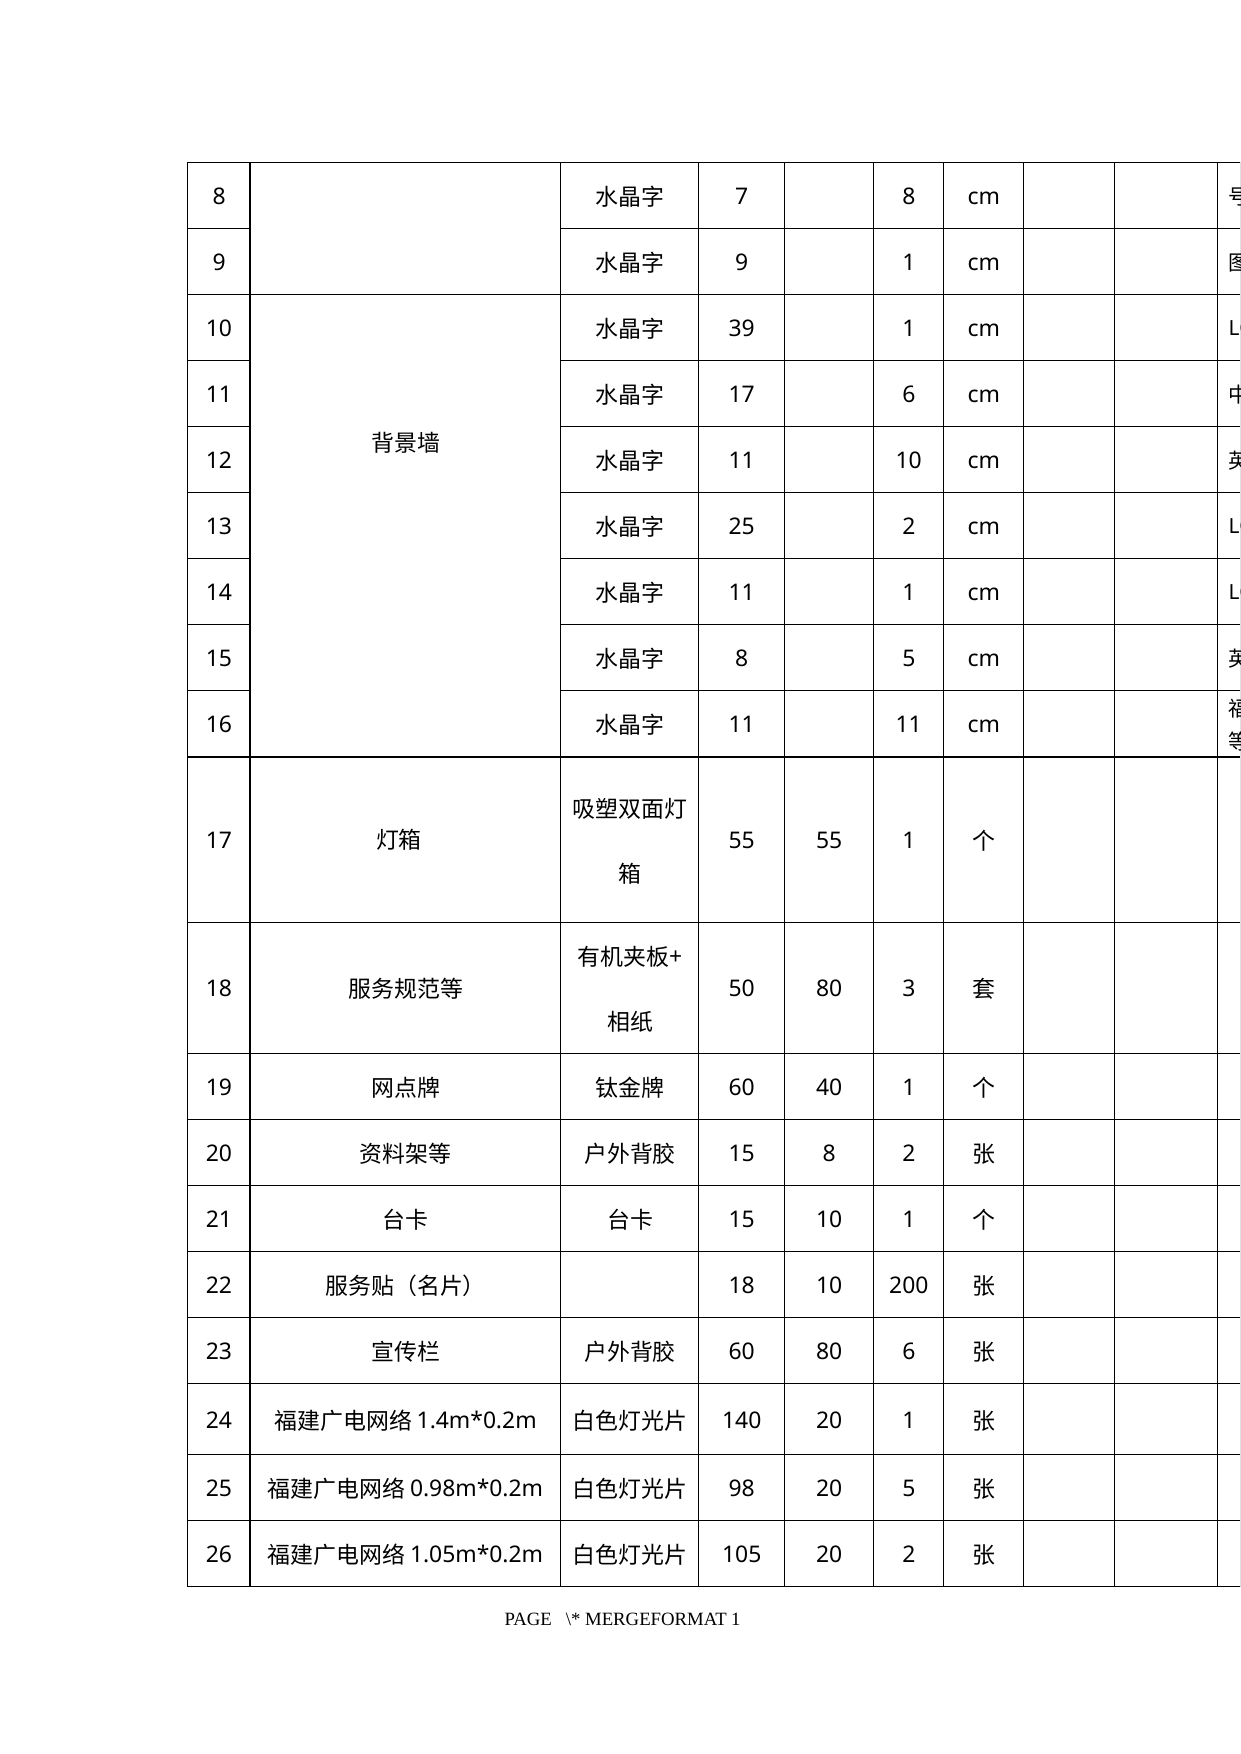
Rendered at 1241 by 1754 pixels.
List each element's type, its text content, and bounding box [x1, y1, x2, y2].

table_cell 10 [785, 1186, 873, 1251]
table_cell [1024, 1186, 1114, 1251]
table_cell [561, 1252, 698, 1317]
table_cell 50 [699, 923, 784, 1053]
table_cell [785, 559, 873, 624]
table_cell 服务贴（名片） [251, 1252, 560, 1317]
table_cell [1218, 1054, 1240, 1119]
table_cell 白色灯光片 [561, 1384, 698, 1454]
table_cell 福建广电网络1.4m*0.2m [251, 1384, 560, 1454]
table_cell 资料架等 [251, 1120, 560, 1185]
table_cell 个 [944, 1186, 1023, 1251]
table_cell 26 [188, 1521, 249, 1586]
table_cell 张 [944, 1252, 1023, 1317]
table_cell 1 [874, 758, 943, 922]
table_cell 23 [188, 1318, 249, 1383]
table_cell 22 [188, 1252, 249, 1317]
table_cell 21 [188, 1186, 249, 1251]
table_cell 20 [785, 1521, 873, 1586]
table_cell [1115, 691, 1217, 756]
table_cell 白色灯光片 [561, 1521, 698, 1586]
table_cell [1115, 427, 1217, 492]
table_cell 2 [874, 1120, 943, 1185]
table_cell cm [944, 229, 1023, 294]
table_cell 张 [944, 1120, 1023, 1185]
table_cell 张 [944, 1455, 1023, 1520]
table_cell 6 [874, 361, 943, 426]
table_cell [1024, 1318, 1114, 1383]
table_cell [1115, 493, 1217, 558]
table_cell 吸塑双面灯箱 [561, 758, 698, 922]
table_cell [1115, 1252, 1217, 1317]
table_cell 19 [188, 1054, 249, 1119]
table_cell 55 [785, 758, 873, 922]
table_cell 1 [874, 1054, 943, 1119]
table_cell 200 [874, 1252, 943, 1317]
table_cell 11 [188, 361, 249, 426]
table_cell 英文 [1218, 427, 1240, 492]
table_cell [1024, 163, 1114, 228]
table_cell 水晶字 [561, 691, 698, 756]
table_cell 16 [188, 691, 249, 756]
table_cell 98 [699, 1455, 784, 1520]
table_cell 3 [874, 923, 943, 1053]
table_cell cm [944, 493, 1023, 558]
table_cell [1024, 691, 1114, 756]
table_cell 张 [944, 1318, 1023, 1383]
table_cell cm [944, 163, 1023, 228]
table_cell [1024, 923, 1114, 1053]
table_cell 福建广电网络1.05m*0.2m [251, 1521, 560, 1586]
table_cell 24 [188, 1384, 249, 1454]
table_cell 15 [699, 1186, 784, 1251]
table_cell LOGO [1218, 559, 1240, 624]
table_cell 60 [699, 1054, 784, 1119]
table_cell 17 [699, 361, 784, 426]
table_cell [785, 427, 873, 492]
table_cell 1 [874, 1384, 943, 1454]
table_cell 水晶字 [561, 427, 698, 492]
table_cell 80 [785, 1318, 873, 1383]
table_cell [1024, 559, 1114, 624]
table_cell 户外背胶 [561, 1120, 698, 1185]
table_cell 39 [699, 295, 784, 360]
table_cell [785, 229, 873, 294]
table_cell 背景墙 [251, 295, 560, 756]
table_cell 18 [188, 923, 249, 1053]
table_cell [1024, 493, 1114, 558]
table_cell 水晶字 [561, 625, 698, 690]
table_cell 水晶字 [561, 559, 698, 624]
table_cell 中文 [1218, 361, 1240, 426]
table_cell [1218, 1521, 1240, 1586]
table_cell cm [944, 361, 1023, 426]
table_cell [1115, 1521, 1217, 1586]
table_cell cm [944, 427, 1023, 492]
table_cell 2 [874, 1521, 943, 1586]
table_cell [1115, 1455, 1217, 1520]
table_cell 水晶字 [561, 163, 698, 228]
table_cell [785, 625, 873, 690]
table_cell 水晶字 [561, 229, 698, 294]
table_cell [1115, 1186, 1217, 1251]
table_cell [1115, 1120, 1217, 1185]
table_cell 8 [188, 163, 249, 228]
table_cell 9 [188, 229, 249, 294]
table_cell 10 [785, 1252, 873, 1317]
table_cell [1115, 229, 1217, 294]
table_cell 1 [874, 295, 943, 360]
table_cell [1024, 1384, 1114, 1454]
table_cell [1115, 1384, 1217, 1454]
table_cell 白色灯光片 [561, 1455, 698, 1520]
table_cell 水晶字 [561, 295, 698, 360]
table_cell 2 [874, 493, 943, 558]
table_cell 25 [188, 1455, 249, 1520]
table_cell LOGO [1218, 493, 1240, 558]
table_cell 10 [188, 295, 249, 360]
table_cell [1218, 1318, 1240, 1383]
table_cell [1024, 1054, 1114, 1119]
table_cell 户外背胶 [561, 1318, 698, 1383]
table_cell 8 [874, 163, 943, 228]
table_cell 水晶字 [561, 361, 698, 426]
table_cell 17 [188, 758, 249, 922]
table_cell [1024, 361, 1114, 426]
table_cell [785, 295, 873, 360]
table_cell [1024, 625, 1114, 690]
table_cell 15 [188, 625, 249, 690]
table_cell 15 [699, 1120, 784, 1185]
table_cell 8 [785, 1120, 873, 1185]
table_cell 台卡 [251, 1186, 560, 1251]
table_cell 20 [785, 1384, 873, 1454]
table_cell 网点牌 [251, 1054, 560, 1119]
table_cell 12 [188, 427, 249, 492]
table_cell [1115, 295, 1217, 360]
table_cell [1024, 229, 1114, 294]
table_cell [1218, 1120, 1240, 1185]
table_cell 水晶字 [561, 493, 698, 558]
table_cell 福建广电网络0.98m*0.2m [251, 1455, 560, 1520]
table_cell cm [944, 625, 1023, 690]
table_cell 个 [944, 1054, 1023, 1119]
table_cell LOGO [1218, 295, 1240, 360]
table_cell [1218, 758, 1240, 922]
table_cell 福建省等 [1218, 691, 1240, 756]
table_cell 1 [874, 1186, 943, 1251]
table_cell 55 [699, 758, 784, 922]
table_cell [1218, 1186, 1240, 1251]
table_cell [1115, 923, 1217, 1053]
table_cell [1218, 1252, 1240, 1317]
table_cell [785, 493, 873, 558]
table_cell 1 [874, 229, 943, 294]
table_cell [785, 163, 873, 228]
table_cell 20 [188, 1120, 249, 1185]
table_cell [1218, 923, 1240, 1053]
table_cell 80 [785, 923, 873, 1053]
table_cell 60 [699, 1318, 784, 1383]
table_cell [1024, 1252, 1114, 1317]
table_cell 个 [944, 758, 1023, 922]
table_cell [1115, 1318, 1217, 1383]
table_cell 服务规范等 [251, 923, 560, 1053]
table_cell 灯箱 [251, 758, 560, 922]
table_cell 套 [944, 923, 1023, 1053]
table_cell 40 [785, 1054, 873, 1119]
table_cell [1024, 295, 1114, 360]
table_cell [1024, 1521, 1114, 1586]
table_cell 英文 [1218, 625, 1240, 690]
table_cell 号码 [1218, 163, 1240, 228]
table_cell 10 [874, 427, 943, 492]
table_cell [1024, 427, 1114, 492]
table_cell 14 [188, 559, 249, 624]
table_cell 图标 [1218, 229, 1240, 294]
table_cell 宣传栏 [251, 1318, 560, 1383]
table_cell 18 [699, 1252, 784, 1317]
table_cell [1115, 625, 1217, 690]
table_cell 13 [188, 493, 249, 558]
table_cell 9 [699, 229, 784, 294]
table_cell [1115, 163, 1217, 228]
table_cell [1115, 1054, 1217, 1119]
table_cell 20 [785, 1455, 873, 1520]
table_cell 105 [699, 1521, 784, 1586]
table_cell [1024, 1455, 1114, 1520]
table_cell cm [944, 295, 1023, 360]
table_cell [1218, 1384, 1240, 1454]
table_cell [1024, 1120, 1114, 1185]
table_cell 张 [944, 1521, 1023, 1586]
table_cell 5 [874, 625, 943, 690]
table_cell 11 [699, 559, 784, 624]
table_cell [1218, 1455, 1240, 1520]
table_cell 8 [699, 625, 784, 690]
table_cell [785, 691, 873, 756]
table_cell 11 [699, 691, 784, 756]
table_cell [1115, 758, 1217, 922]
table_cell [1115, 559, 1217, 624]
table_cell 有机夹板+相纸 [561, 923, 698, 1053]
table_cell cm [944, 691, 1023, 756]
table_cell 25 [699, 493, 784, 558]
table_cell 11 [874, 691, 943, 756]
table_cell 5 [874, 1455, 943, 1520]
table_cell 钛金牌 [561, 1054, 698, 1119]
table_cell [1115, 361, 1217, 426]
table_cell cm [944, 559, 1023, 624]
table_cell 6 [874, 1318, 943, 1383]
table_cell 11 [699, 427, 784, 492]
table_cell [785, 361, 873, 426]
table_cell 7 [699, 163, 784, 228]
table_cell 140 [699, 1384, 784, 1454]
table_cell [1024, 758, 1114, 922]
table_cell 台卡 [561, 1186, 698, 1251]
table_cell 张 [944, 1384, 1023, 1454]
table_cell 1 [874, 559, 943, 624]
